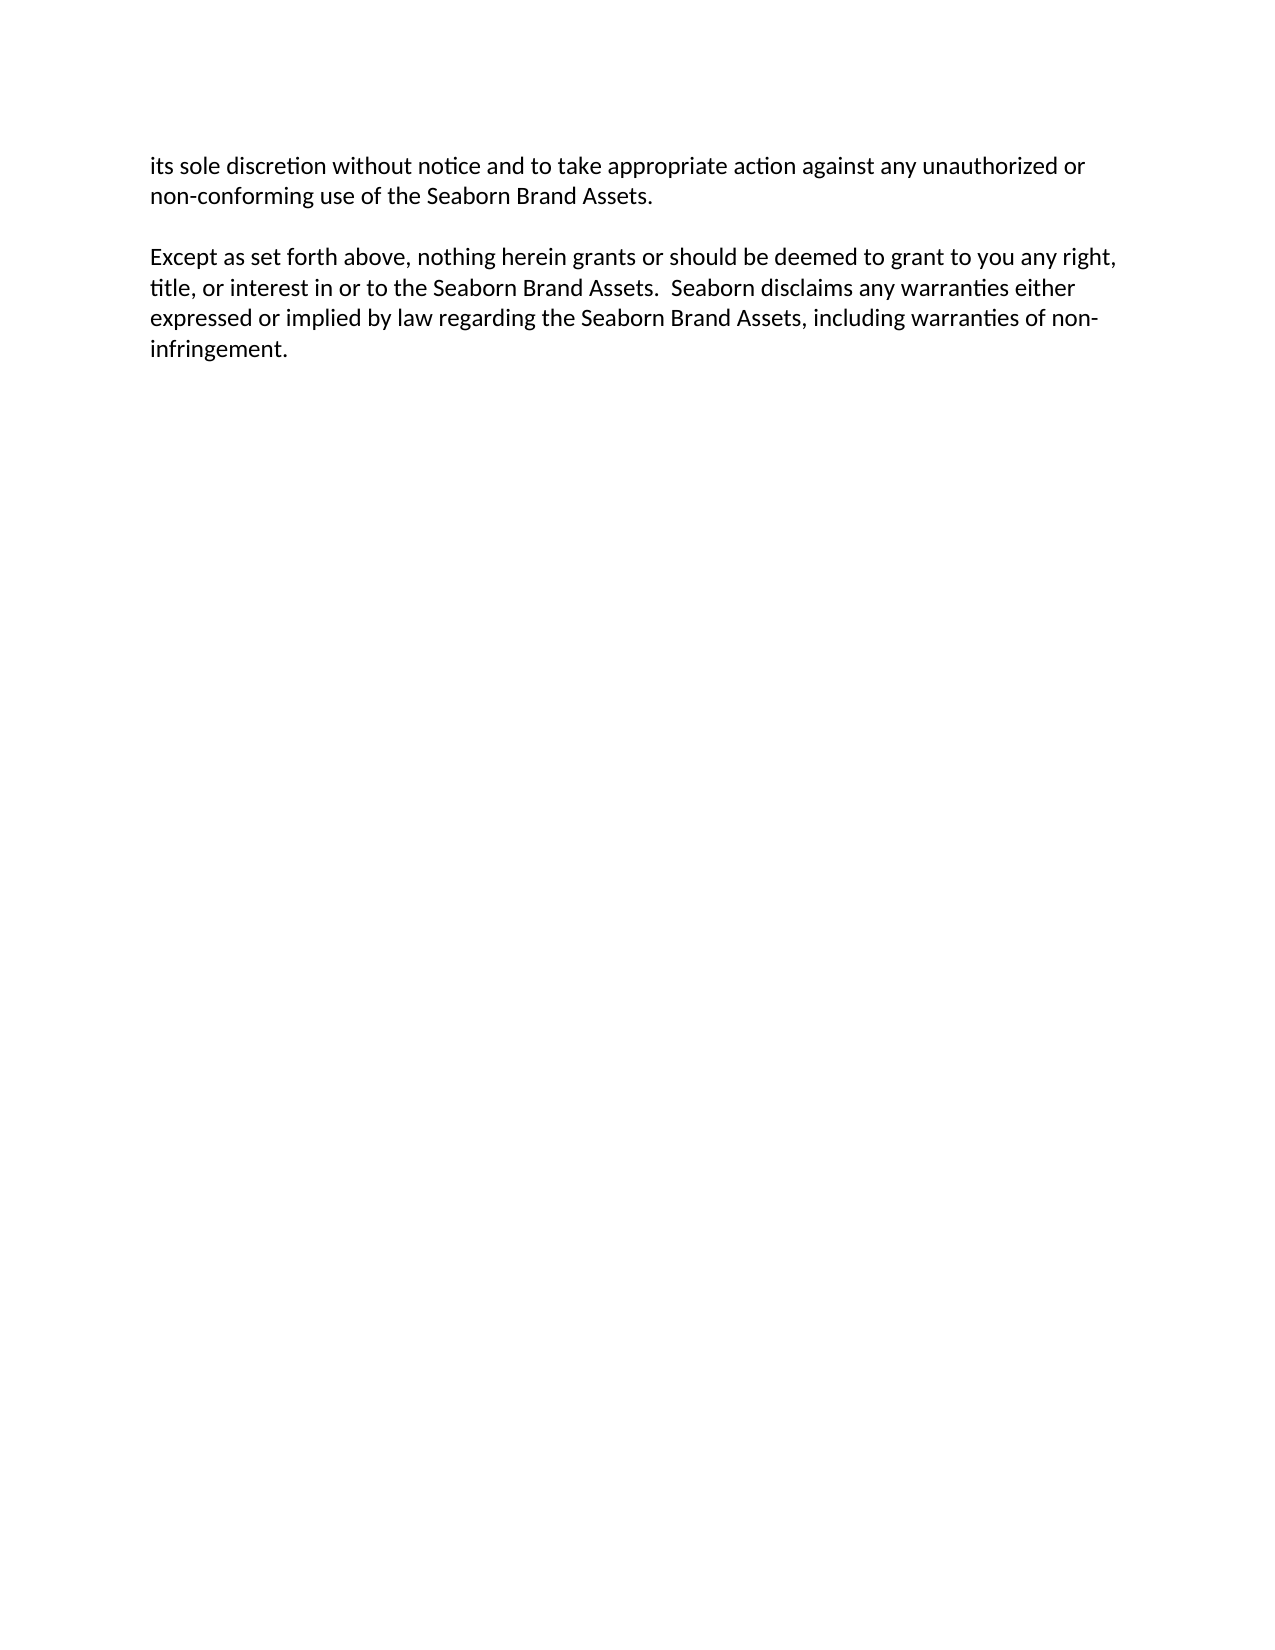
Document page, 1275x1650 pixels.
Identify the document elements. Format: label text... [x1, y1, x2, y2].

text Except as set forth above, nothing herein grants or should be deemed to grant to you any right, title, or interest in or to the Seaborn Brand Assets. Seaborn disclaims any warranties either expressed or implied by law regarding the Seaborn Brand Assets, including warranties of non-infringement. [150, 242, 1125, 364]
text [150, 150, 1125, 211]
